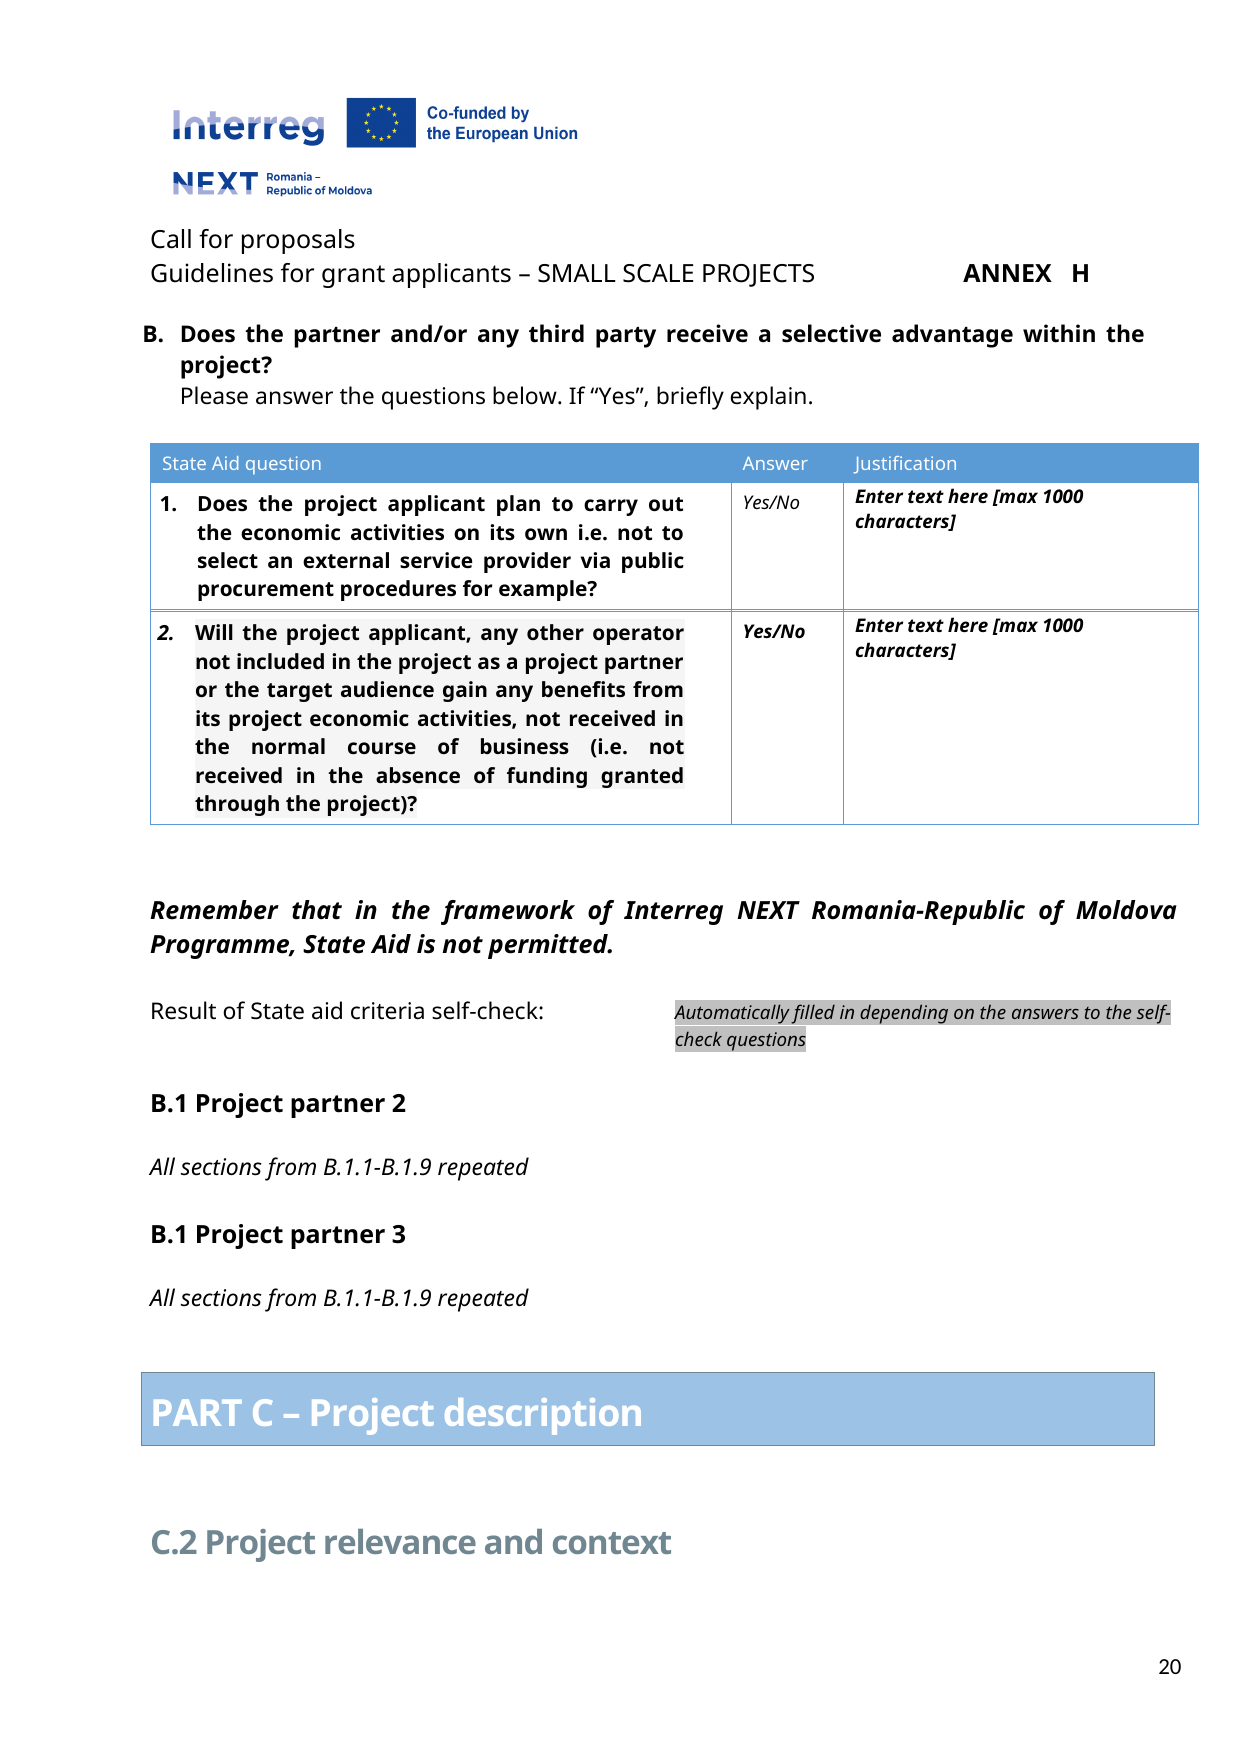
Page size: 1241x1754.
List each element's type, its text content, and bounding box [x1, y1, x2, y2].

text C.2 Project relevance and context [150, 1518, 1181, 1564]
text B.1 Project partner 3 [150, 1217, 1181, 1251]
table_header State Aid question [151, 444, 731, 482]
list Does the partner and/or any third party receive a selective advantage within the project? [142, 318, 1146, 380]
table_cell Will the project applicant, any other operator not included in the project as a project partner or the target audience gain any benefits from its project economic activities, not received in the normal course of business (i.e. not received in the absence of funding granted through the project)? [151, 612, 731, 824]
table_cell Enter text here [max 1000 characters] [844, 483, 1198, 609]
table_cell Yes/No [732, 612, 843, 824]
table_cell Does the project applicant plan to carry out the economic activities on its own i.e. not to select an external service provider via public procurement procedures for example? [151, 483, 731, 609]
picture [150, 73, 600, 219]
text Result of State aid criteria self-check: Automatically filled in depending on the answers to the self-check questions [150, 995, 1181, 1052]
text All sections from B.1.1-B.1.9 repeated [150, 1282, 1181, 1313]
text B.1 Project partner 2 [150, 1086, 1181, 1120]
text Remember that in the framework of Interreg NEXT Romania-Republic of Moldova Programme, State Aid is not permitted. [150, 893, 1181, 961]
text PART C – Project description [142, 1373, 1154, 1445]
table_header Justification [844, 444, 1198, 482]
text All sections from B.1.1-B.1.9 repeated [150, 1151, 1181, 1183]
table_cell Yes/No [732, 483, 843, 609]
table_cell Enter text here [max 1000 characters] [844, 612, 1198, 824]
text Please answer the questions below. If “Yes”, briefly explain. [179, 380, 1181, 412]
table_header Answer [732, 444, 843, 482]
